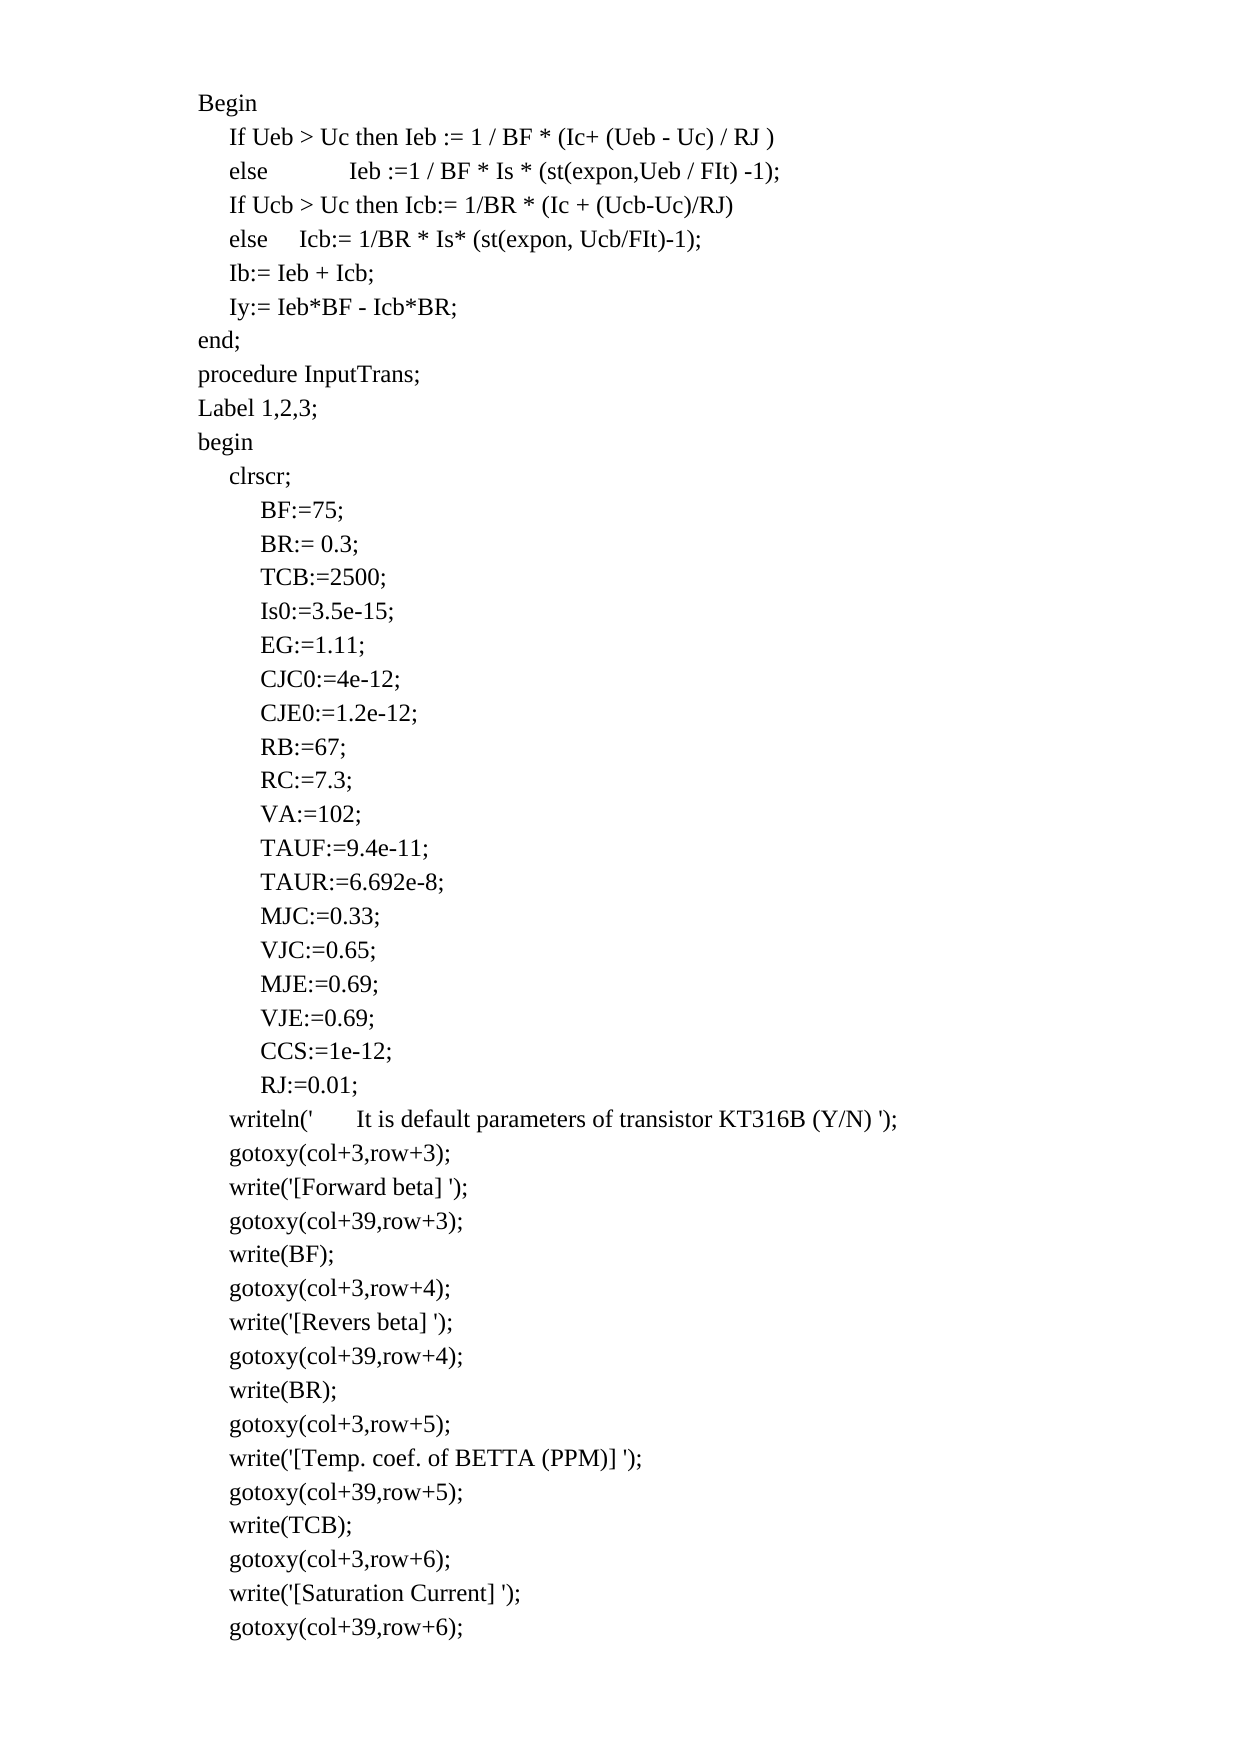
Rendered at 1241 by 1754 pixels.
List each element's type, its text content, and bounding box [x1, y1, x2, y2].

text Begin [148, 88, 1152, 117]
text procedure InputTrans; [148, 359, 1152, 388]
text gotoxy(col+39,row+6); [148, 1612, 1152, 1641]
text gotoxy(col+39,row+5); [148, 1477, 1152, 1505]
text RB:=67; [148, 732, 1152, 761]
text If Ucb > Uc then Icb:= 1/BR * (Ic + (Ucb-Uc)/RJ) [148, 190, 1152, 219]
text else Icb:= 1/BR * Is* (st(expon, Ucb/FIt)-1); [148, 224, 1152, 253]
text gotoxy(col+3,row+6); [148, 1544, 1152, 1573]
text end; [148, 326, 1152, 354]
text else Ieb :=1 / BF * Is * (st(expon,Ueb / FIt) -1); [148, 156, 1152, 185]
text CCS:=1e-12; [148, 1036, 1152, 1065]
text write(BF); [148, 1239, 1152, 1268]
text write('[Temp. coef. of BETTA (PPM)] '); [148, 1443, 1152, 1471]
text TAUR:=6.692e-8; [148, 867, 1152, 896]
text BF:=75; [148, 495, 1152, 523]
text MJC:=0.33; [148, 901, 1152, 930]
text Iy:= Ieb*BF - Icb*BR; [148, 292, 1152, 320]
text EG:=1.11; [148, 630, 1152, 659]
text begin [148, 427, 1152, 456]
text gotoxy(col+3,row+3); [148, 1138, 1152, 1167]
text gotoxy(col+39,row+4); [148, 1341, 1152, 1370]
text write(BR); [148, 1375, 1152, 1404]
text Ib:= Ieb + Icb; [148, 258, 1152, 287]
text Is0:=3.5e-15; [148, 596, 1152, 625]
text write('[Forward beta] '); [148, 1172, 1152, 1201]
text gotoxy(col+3,row+5); [148, 1409, 1152, 1438]
text writeln(' It is default parameters of transistor KT316B (Y/N) '); [148, 1104, 1152, 1133]
text gotoxy(col+3,row+4); [148, 1273, 1152, 1302]
text VJC:=0.65; [148, 935, 1152, 964]
text VJE:=0.69; [148, 1003, 1152, 1031]
text gotoxy(col+39,row+3); [148, 1206, 1152, 1234]
text TCB:=2500; [148, 562, 1152, 591]
text If Ueb > Uc then Ieb := 1 / BF * (Ic+ (Ueb - Uc) / RJ ) [148, 122, 1152, 151]
text write(TCB); [148, 1510, 1152, 1539]
text CJE0:=1.2e-12; [148, 698, 1152, 727]
text Label 1,2,3; [148, 393, 1152, 422]
text RJ:=0.01; [148, 1070, 1152, 1099]
text write('[Revers beta] '); [148, 1307, 1152, 1336]
text TAUF:=9.4e-11; [148, 833, 1152, 862]
text write('[Saturation Current] '); [148, 1578, 1152, 1607]
text MJE:=0.69; [148, 969, 1152, 997]
text CJC0:=4e-12; [148, 664, 1152, 693]
text clrscr; [148, 461, 1152, 490]
text RC:=7.3; [148, 766, 1152, 794]
text BR:= 0.3; [148, 529, 1152, 557]
text VA:=102; [148, 799, 1152, 828]
